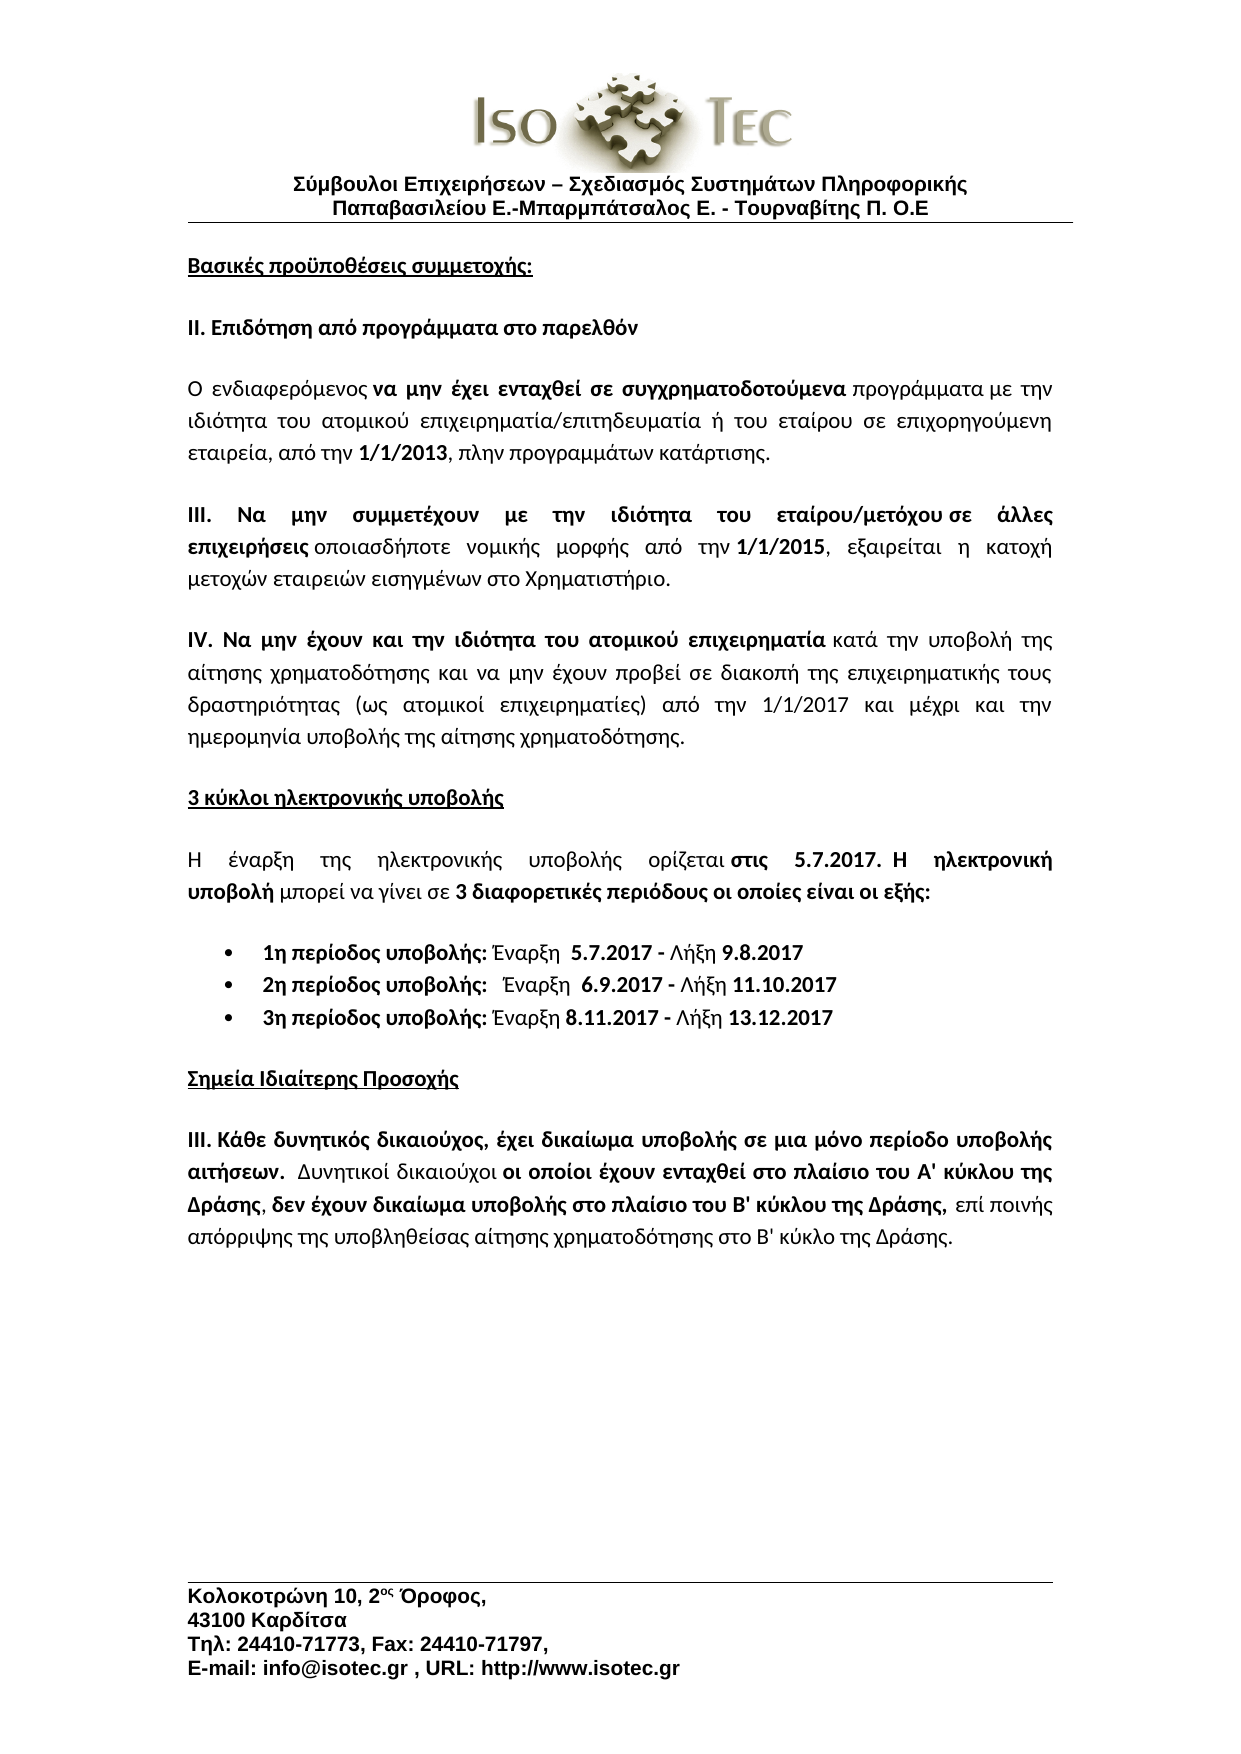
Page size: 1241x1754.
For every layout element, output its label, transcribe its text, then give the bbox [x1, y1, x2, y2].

text Ο ενδιαφερόμενος να μην έχει ενταχθεί σε συγχρηματοδοτούμενα προγράμματα με την ιδιότητα του ατομικού επιχειρηματία/επιτηδευματία ή του εταίρου σε επιχορηγούμενη εταιρεία, από την 1/1/2013, πλην προγραμμάτων κατάρτισης. [187, 374, 1053, 466]
picture [445, 73, 816, 173]
list 2η περίοδος υποβολής: Έναρξη 6.9.2017 - Λήξη 11.10.2017 [225, 970, 1053, 998]
text ΙII. Κάθε δυνητικός δικαιούχος, έχει δικαίωμα υποβολής σε μια μόνο περίοδο υποβολής αιτήσεων. Δυνητικοί δικαιούχοι οι οποίοι έχουν ενταχθεί στο πλαίσιο του Α' κύκλου της Δράσης, δεν έχουν δικαίωμα υποβολής στο πλαίσιο του Β' κύκλου της Δράσης, επί ποινής απόρριψης της υποβληθείσας αίτησης χρηματοδότησης στο Β' κύκλο της Δράσης. [187, 1125, 1053, 1250]
list 3η περίοδος υποβολής: Έναρξη 8.11.2017 - Λήξη 13.12.2017 [225, 1003, 1053, 1031]
text Η έναρξη της ηλεκτρονικής υποβολής ορίζεται στις 5.7.2017. Η ηλεκτρονική υποβολή μπορεί να γίνει σε 3 διαφορετικές περιόδους οι οποίες είναι οι εξής: [187, 845, 1053, 905]
list 1η περίοδος υποβολής: Έναρξη 5.7.2017 - Λήξη 9.8.2017 [225, 938, 1053, 966]
text Βασικές προϋποθέσεις συμμετοχής: [187, 251, 1053, 279]
text II. Επιδότηση από προγράμματα στο παρελθόν [187, 313, 1053, 341]
text IV. Να μην έχουν και την ιδιότητα του ατομικού επιχειρηματία κατά την υποβολή της αίτησης χρηματοδότησης και να μην έχουν προβεί σε διακοπή της επιχειρηματικής τους δραστηριότητας (ως ατομικοί επιχειρηματίες) από την 1/1/2017 και μέχρι και την ημερομηνία υποβολής της αίτησης χρηματοδότησης. [187, 625, 1053, 750]
text 3 κύκλοι ηλεκτρονικής υποβολής [187, 783, 1053, 811]
text Σημεία Ιδιαίτερης Προσοχής [187, 1064, 1053, 1092]
text ΙΙΙ. Να μην συμμετέχουν με την ιδιότητα του εταίρου/μετόχου σε άλλες επιχειρήσεις οποιασδήποτε νομικής μορφής από την 1/1/2015, εξαιρείται η κατοχή μετοχών εταιρειών εισηγμένων στο Χρηματιστήριο. [187, 500, 1053, 592]
